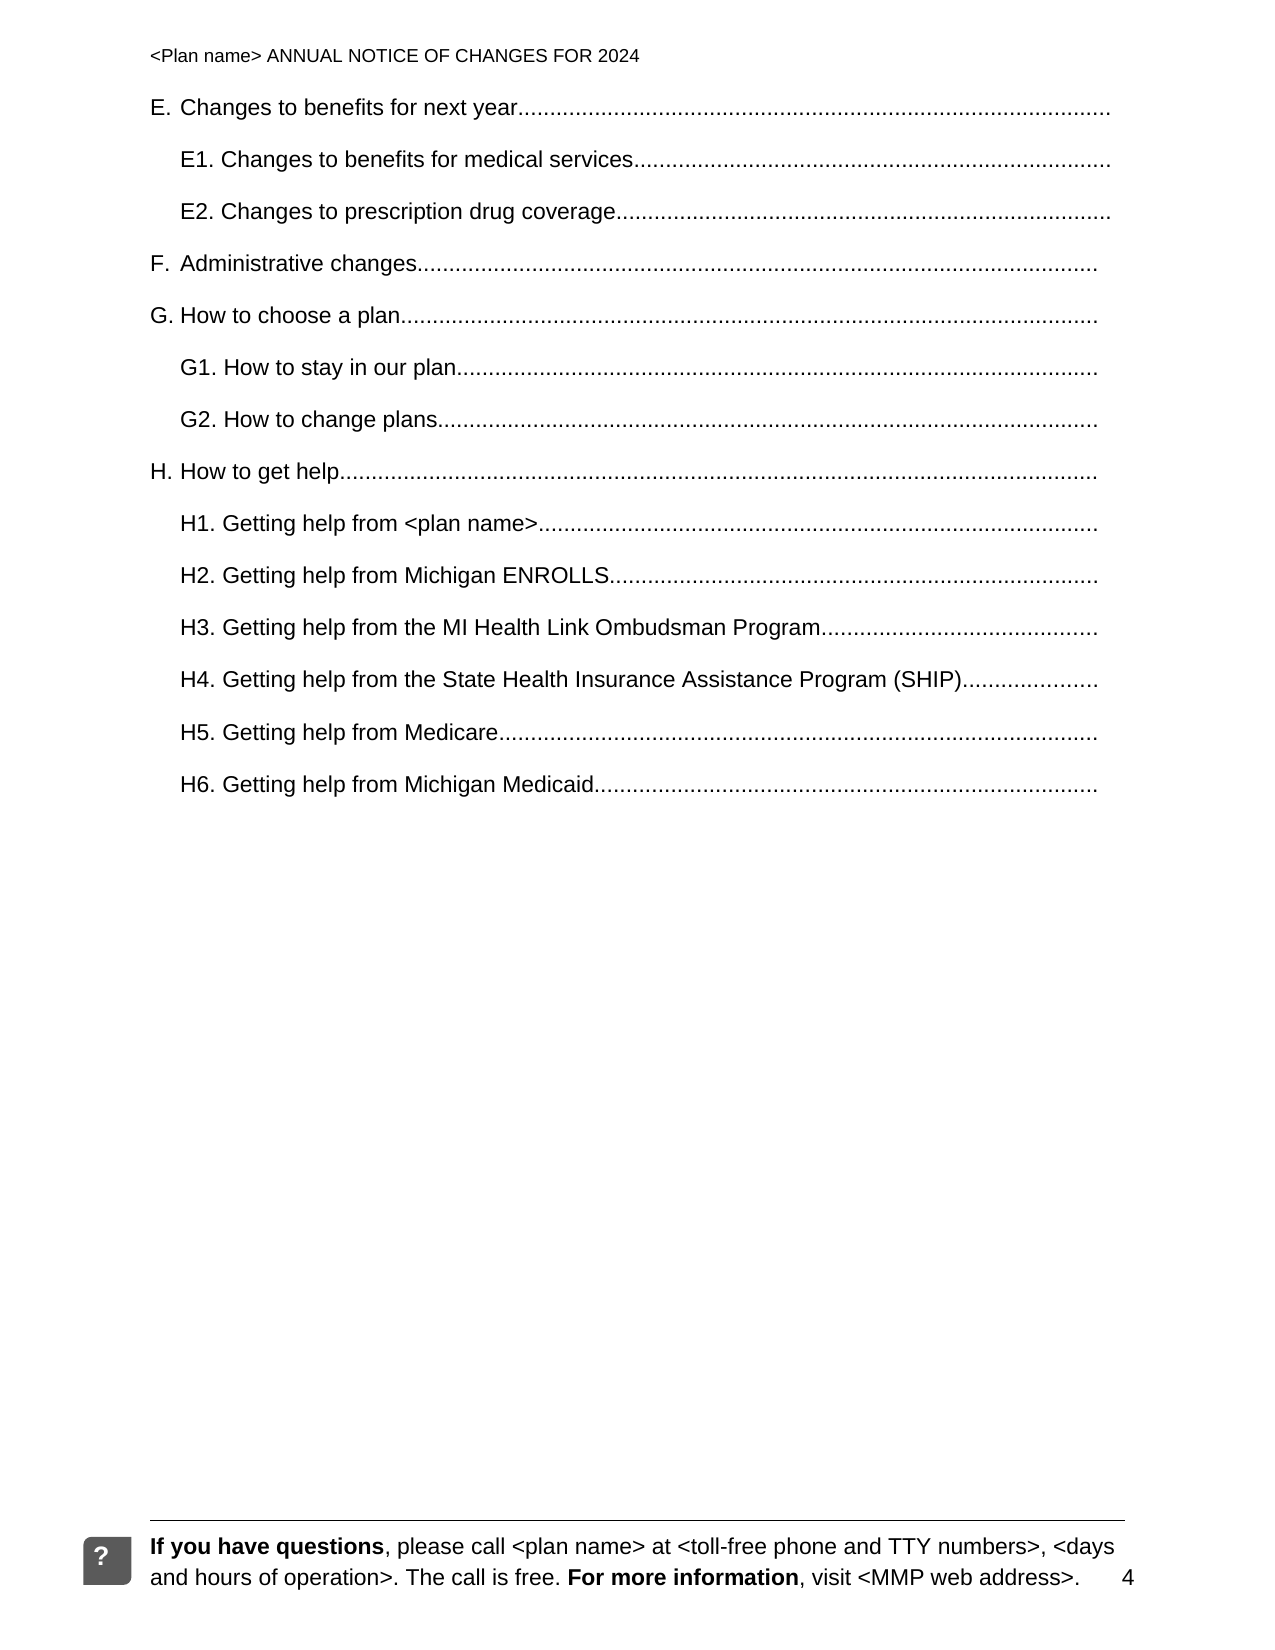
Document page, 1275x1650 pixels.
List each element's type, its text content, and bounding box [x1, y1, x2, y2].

text G. How to choose a plan 13 [150, 298, 1050, 329]
text E2. Changes to prescription drug coverage 9 [180, 194, 1050, 225]
text H4. Getting help from the State Health Insurance Assistance Program (SHIP) 16 [180, 663, 1050, 694]
text H3. Getting help from the MI Health Link Ombudsman Program 16 [180, 611, 1050, 642]
text H6. Getting help from Michigan Medicaid 17 [180, 767, 1050, 798]
text E. Changes to benefits for next year 9 [150, 90, 1050, 121]
text H2. Getting help from Michigan ENROLLS 16 [180, 559, 1050, 590]
text H5. Getting help from Medicare 16 [180, 715, 1050, 746]
text F. Administrative changes 12 [150, 246, 1050, 277]
text E1. Changes to benefits for medical services 9 [180, 142, 1050, 173]
text H. How to get help 15 [150, 454, 1050, 486]
text G2. How to change plans 13 [180, 402, 1050, 434]
text H1. Getting help from <plan name> 15 [180, 507, 1050, 538]
text G1. How to stay in our plan 13 [180, 350, 1050, 382]
